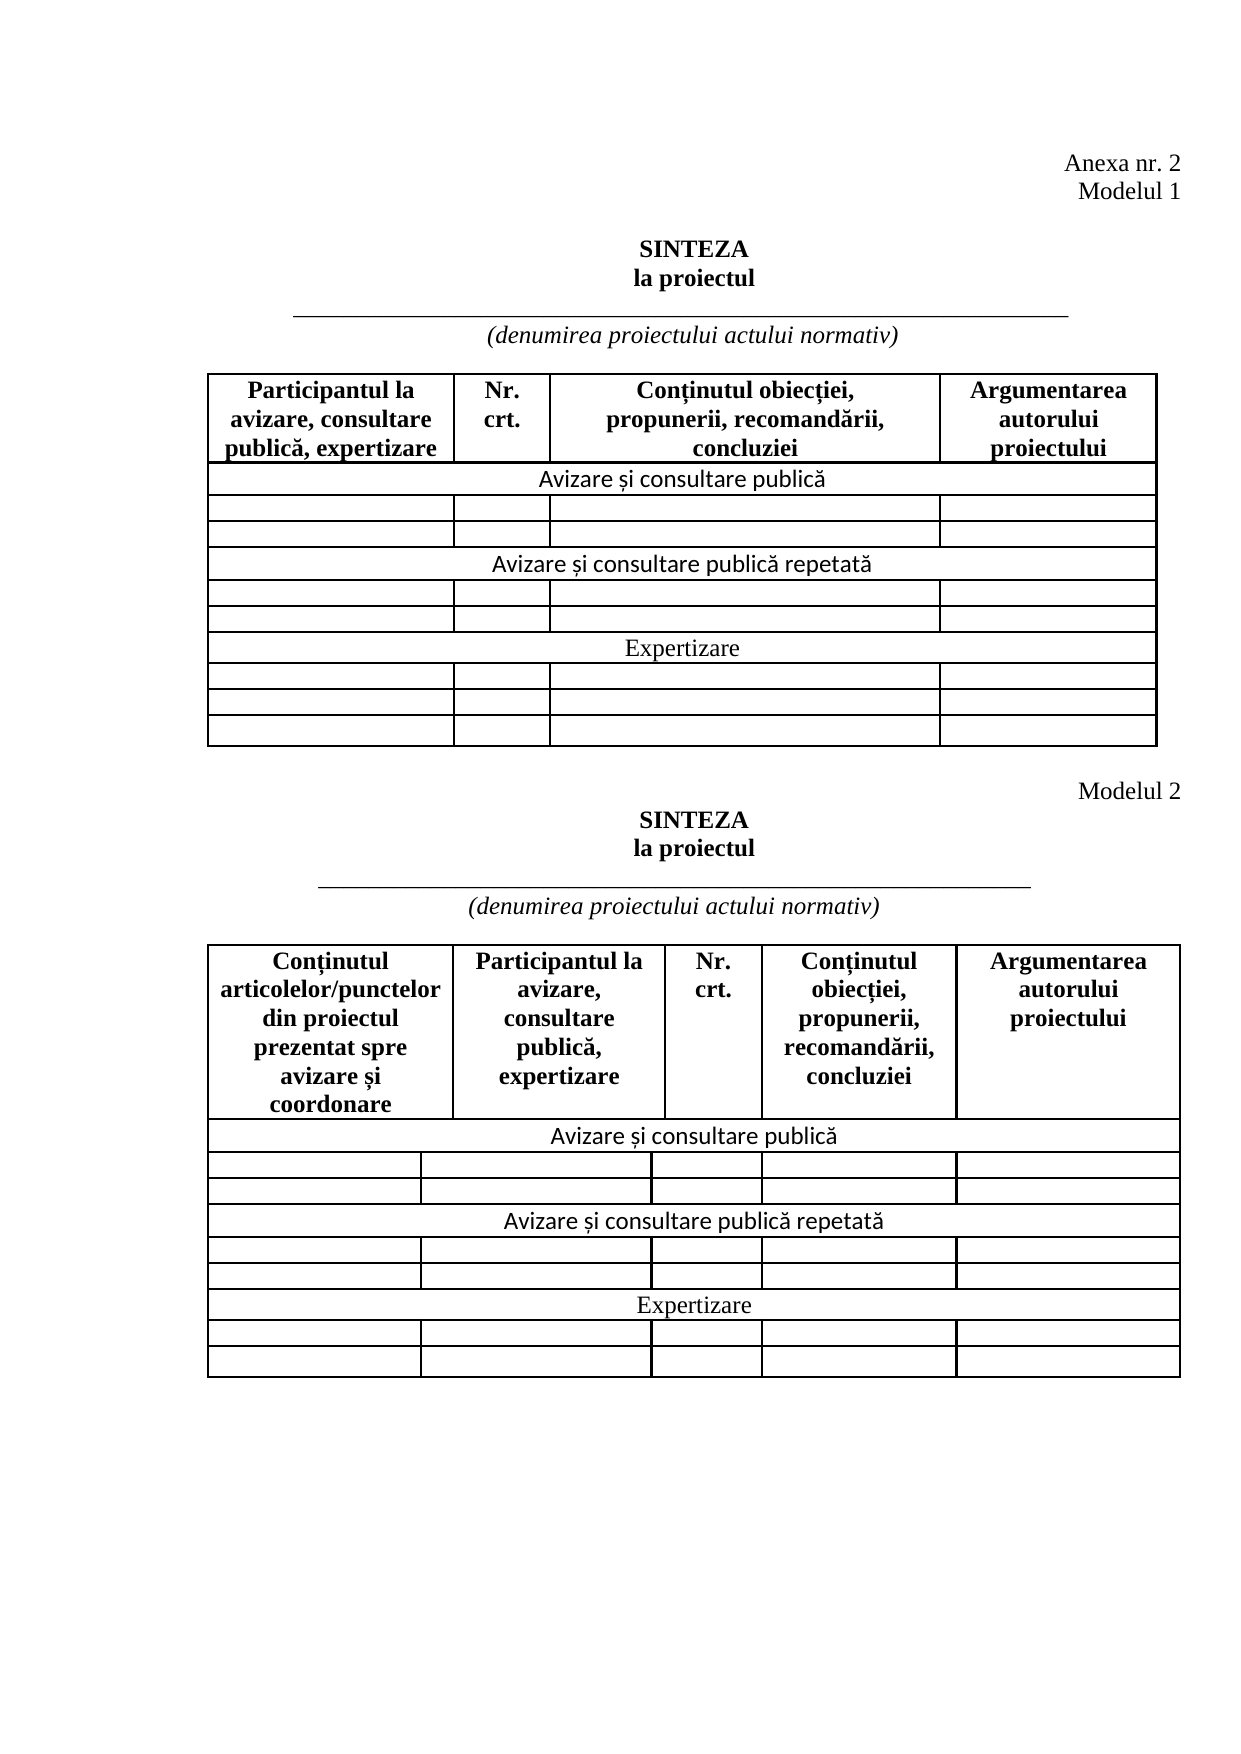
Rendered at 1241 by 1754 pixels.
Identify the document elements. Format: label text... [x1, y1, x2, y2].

table_cell [455, 607, 549, 631]
table_cell [763, 1153, 955, 1177]
table_cell [422, 1179, 650, 1203]
table_cell [551, 690, 939, 714]
table_cell [209, 1347, 420, 1376]
table_cell [941, 607, 1155, 631]
table_cell [941, 664, 1155, 688]
table_cell Avizare și consultare publică repetată [209, 1205, 1179, 1236]
table_header Nr. crt. [455, 375, 549, 461]
table_cell [455, 690, 549, 714]
table_header Participantul la avizare, consultare publică, expertizare [454, 946, 664, 1118]
text (denumirea proiectului actului normativ) [207, 891, 1181, 920]
table_cell [455, 664, 549, 688]
table_cell Expertizare [209, 633, 1155, 662]
table_cell [209, 716, 453, 745]
table_header Conținutul obiecției, propunerii, recomandării, concluziei [551, 375, 939, 461]
table_cell [958, 1153, 1179, 1177]
table_cell [209, 522, 453, 546]
table_cell [941, 522, 1155, 546]
table_cell [455, 496, 549, 520]
text SINTEZA [207, 805, 1181, 833]
table_cell [209, 664, 453, 688]
table_cell [422, 1321, 650, 1345]
text Modelul 1 [207, 176, 1181, 205]
table_cell [209, 1153, 420, 1177]
text Anexa nr. 2 [207, 148, 1181, 176]
table_cell Expertizare [209, 1290, 1179, 1319]
table_cell [209, 1238, 420, 1262]
table_cell [653, 1179, 761, 1203]
table_cell [551, 522, 939, 546]
text la proiectul [207, 833, 1181, 862]
text la proiectul [207, 263, 1181, 291]
table_cell Avizare și consultare publică repetată [209, 548, 1155, 579]
table_cell [941, 496, 1155, 520]
table_cell [958, 1347, 1179, 1376]
table_cell [653, 1153, 761, 1177]
table_cell [941, 716, 1155, 745]
table_header Conținutul articolelor/punctelor din proiectul prezentat spre avizare și coordonare [209, 946, 452, 1118]
text _________________________________________________________ [207, 862, 1181, 891]
table_cell [209, 1321, 420, 1345]
table_cell [422, 1153, 650, 1177]
table_cell [551, 664, 939, 688]
table_cell [455, 522, 549, 546]
table_cell [209, 1179, 420, 1203]
table_cell [455, 581, 549, 605]
table_cell [763, 1321, 955, 1345]
text ______________________________________________________________ [207, 291, 1181, 320]
table_cell [941, 581, 1155, 605]
table_cell [209, 581, 453, 605]
table_header Conținutul obiecției, propunerii, recomandării, concluziei [763, 946, 955, 1118]
table_cell [551, 581, 939, 605]
table_cell [422, 1264, 650, 1288]
table_cell [455, 716, 549, 745]
table_cell [763, 1238, 955, 1262]
table_cell [653, 1347, 761, 1376]
table_cell [941, 690, 1155, 714]
table_cell [958, 1321, 1179, 1345]
text (denumirea proiectului actului normativ) [207, 320, 1181, 349]
table_header Argumentarea autorului proiectului [958, 946, 1179, 1118]
table_cell [653, 1264, 761, 1288]
table_cell [551, 716, 939, 745]
table_cell [958, 1264, 1179, 1288]
table_cell [763, 1179, 955, 1203]
table_cell [958, 1179, 1179, 1203]
table_cell [422, 1238, 650, 1262]
table_header Participantul la avizare, consultare publică, expertizare [209, 375, 453, 461]
table_cell [763, 1347, 955, 1376]
table_cell [209, 690, 453, 714]
table_cell [551, 607, 939, 631]
table_cell [209, 607, 453, 631]
text Modelul 2 [207, 776, 1181, 805]
table_cell [422, 1347, 650, 1376]
table_cell [958, 1238, 1179, 1262]
table_cell Avizare și consultare publică [209, 464, 1155, 494]
table_cell [209, 496, 453, 520]
table_cell [551, 496, 939, 520]
table_cell [653, 1238, 761, 1262]
table_cell Avizare și consultare publică [209, 1120, 1179, 1151]
text SINTEZA [207, 234, 1181, 263]
table_cell [209, 1264, 420, 1288]
table_cell [763, 1264, 955, 1288]
table_header Argumentarea autorului proiectului [941, 375, 1155, 461]
table_header Nr. crt. [666, 946, 761, 1118]
table_cell [653, 1321, 761, 1345]
